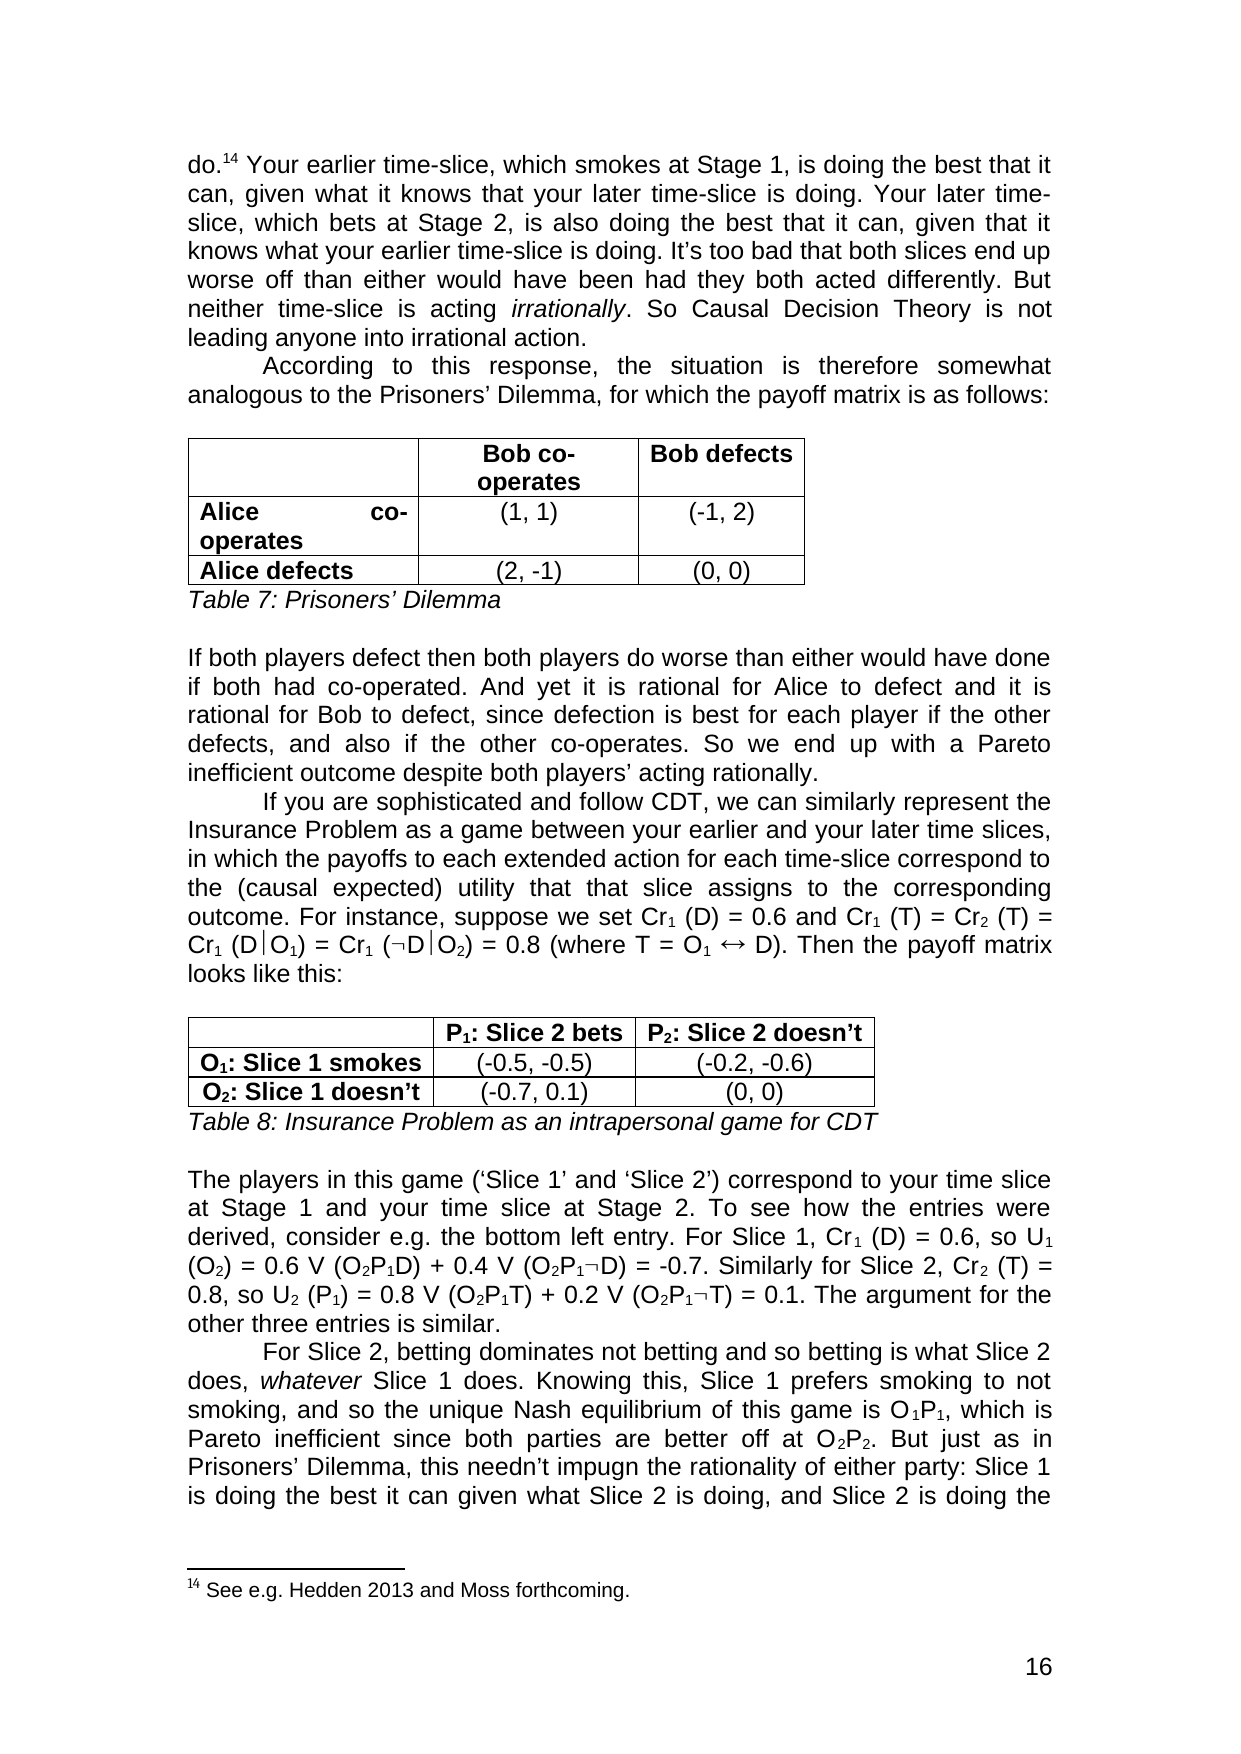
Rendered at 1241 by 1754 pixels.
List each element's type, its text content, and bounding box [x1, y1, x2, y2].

table_header P1: Slice 2 bets [434, 1018, 635, 1047]
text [187, 1337, 1053, 1510]
table_cell (0, 0) [639, 556, 804, 584]
table_header Bob co-operates [419, 439, 638, 496]
table_cell (-0.2, -0.6) [636, 1048, 874, 1076]
text If you are sophisticated and follow CDT, we can similarly represent the Insurance Problem as a game between your earlier and your later time slices, in which the payoffs to each extended action for each time-slice correspond to the (causal expected) utility that that slice assigns to the corresponding outcome. For instance, suppose we set Cr1 (D) = 0.6 and Cr1 (T) = Cr2 (T) = Cr1 (DO1) = Cr1 (DO2) = 0.8 (where T = O1 D). Then the payoff matrix looks like this: [187, 787, 1053, 988]
text If both players defect then both players do worse than either would have done if both had co-operated. And yet it is rational for Alice to defect and it is rational for Bob to defect, since defection is best for each player if the other defects, and also if the other co-operates. So we end up with a Pareto inefficient outcome despite both players’ acting rationally. [187, 643, 1053, 787]
table_header P2: Slice 2 doesn’t [636, 1018, 874, 1047]
table_cell (1, 1) [419, 497, 638, 554]
table_cell Alice co-operates [189, 497, 418, 554]
text The players in this game (‘Slice 1’ and ‘Slice 2’) correspond to your time slice at Stage 1 and your time slice at Stage 2. To see how the entries were derived, consider e.g. the bottom left entry. For Slice 1, Cr1 (D) = 0.6, so U1 (O2) = 0.6 V (O2P1D) + 0.4 V (O2P1D) = -0.7. Similarly for Slice 2, Cr2 (T) = 0.8, so U2 (P1) = 0.8 V (O2P1T) + 0.2 V (O2P1T) = 0.1. The argument for the other three entries is similar. [187, 1165, 1053, 1337]
text According to this response, the situation is therefore somewhat analogous to the Prisoners’ Dilemma, for which the payoff matrix is as follows: [187, 351, 1053, 409]
table_cell O2: Slice 1 doesn’t [189, 1078, 433, 1106]
text Table 8: Insurance Problem as an intrapersonal game for CDT [187, 1107, 1053, 1136]
table_cell (2, -1) [419, 556, 638, 584]
table_header [189, 439, 418, 496]
table_cell (-1, 2) [639, 497, 804, 554]
table_cell O1: Slice 1 smokes [189, 1048, 433, 1076]
table_cell (-0.7, 0.1) [434, 1078, 635, 1106]
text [187, 150, 1053, 351]
table_cell (0, 0) [636, 1078, 874, 1106]
table_header [189, 1018, 433, 1047]
table_header Bob defects [639, 439, 804, 496]
table_cell (-0.5, -0.5) [434, 1048, 635, 1076]
text Table 7: Prisoners’ Dilemma [187, 585, 1053, 614]
table_cell Alice defects [189, 556, 418, 584]
